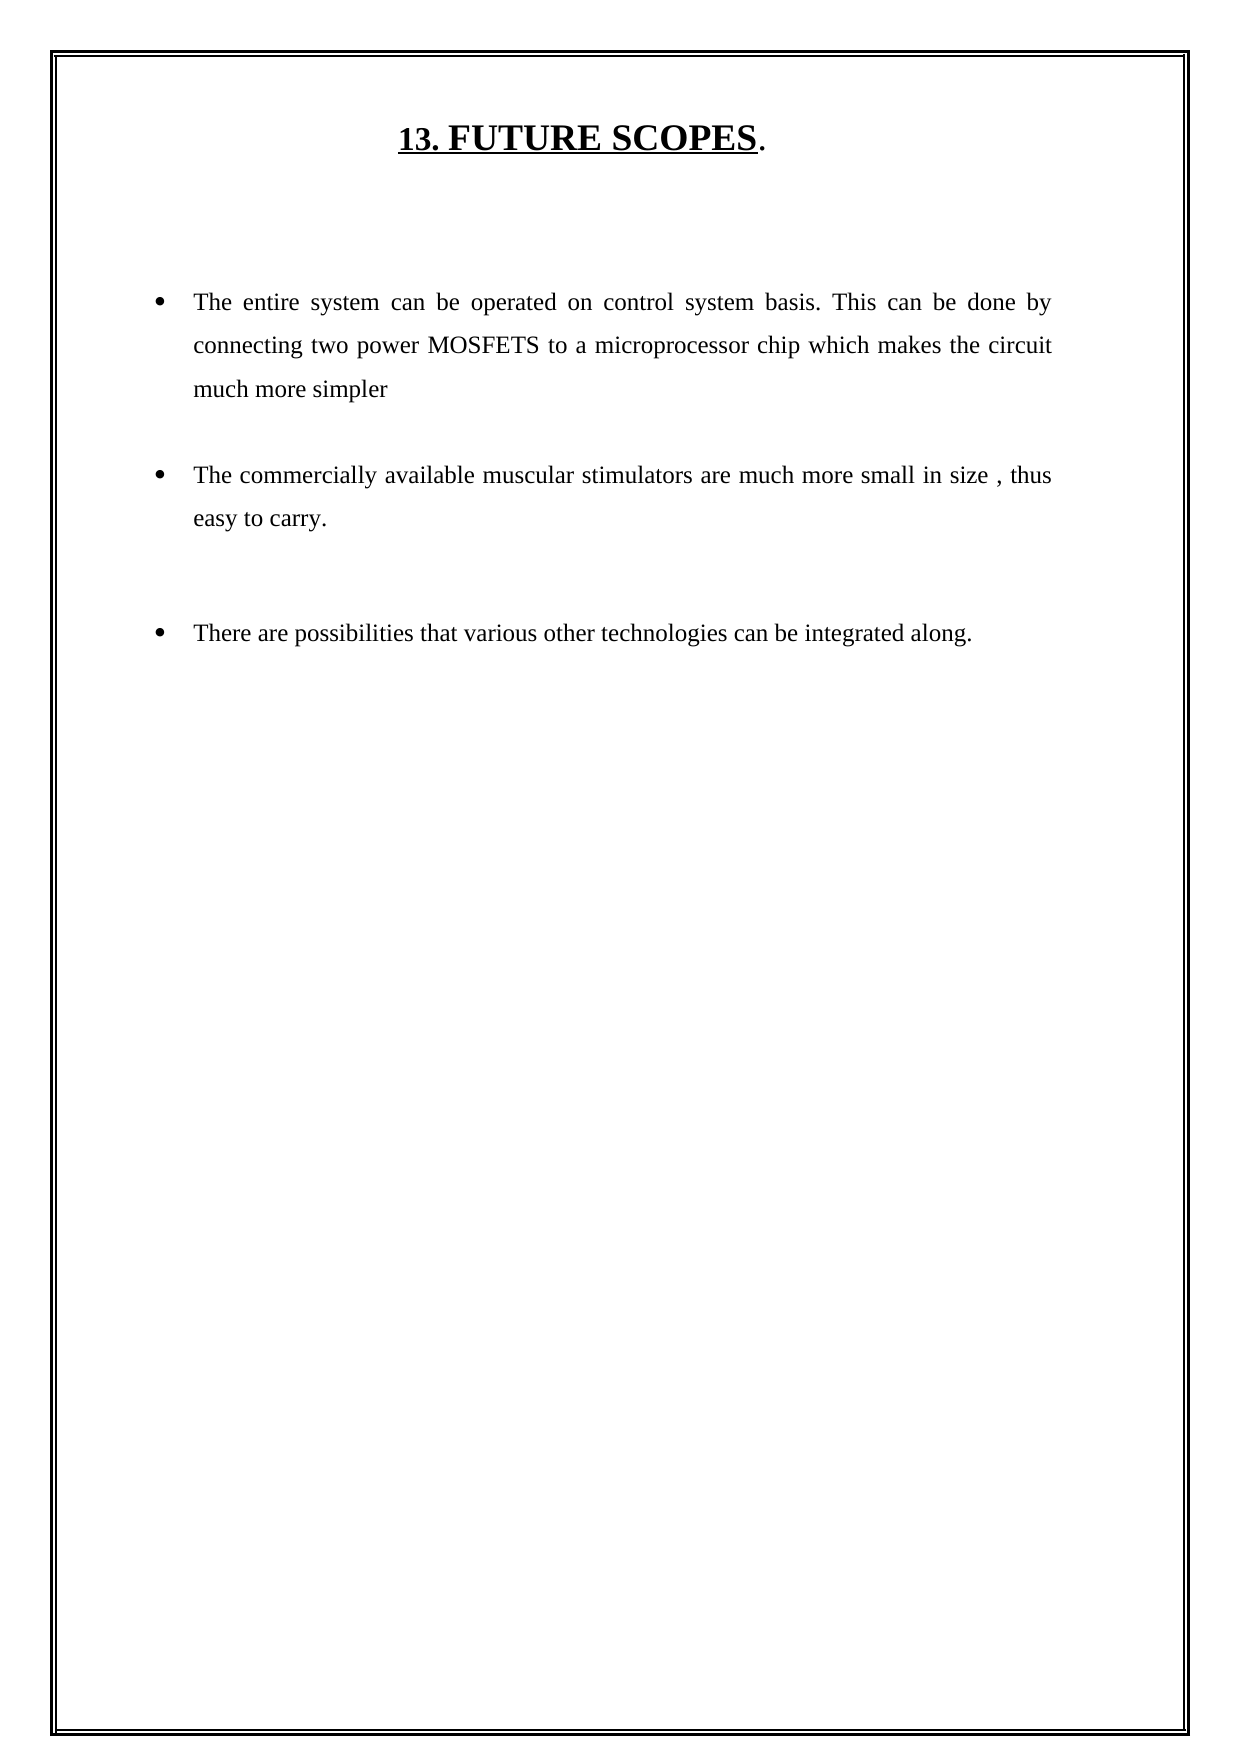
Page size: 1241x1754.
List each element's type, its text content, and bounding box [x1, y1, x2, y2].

list The entire system can be operated on control system basis. This can be done by connecting two power MOSFETS to a microprocessor chip which makes the circuit much more simpler [156, 287, 1053, 402]
text 13. FUTURE SCOPES. [118, 115, 1053, 158]
list The commercially available muscular stimulators are much more small in size , thus easy to carry. [156, 460, 1053, 532]
list There are possibilities that various other technologies can be integrated along. [156, 618, 1053, 647]
